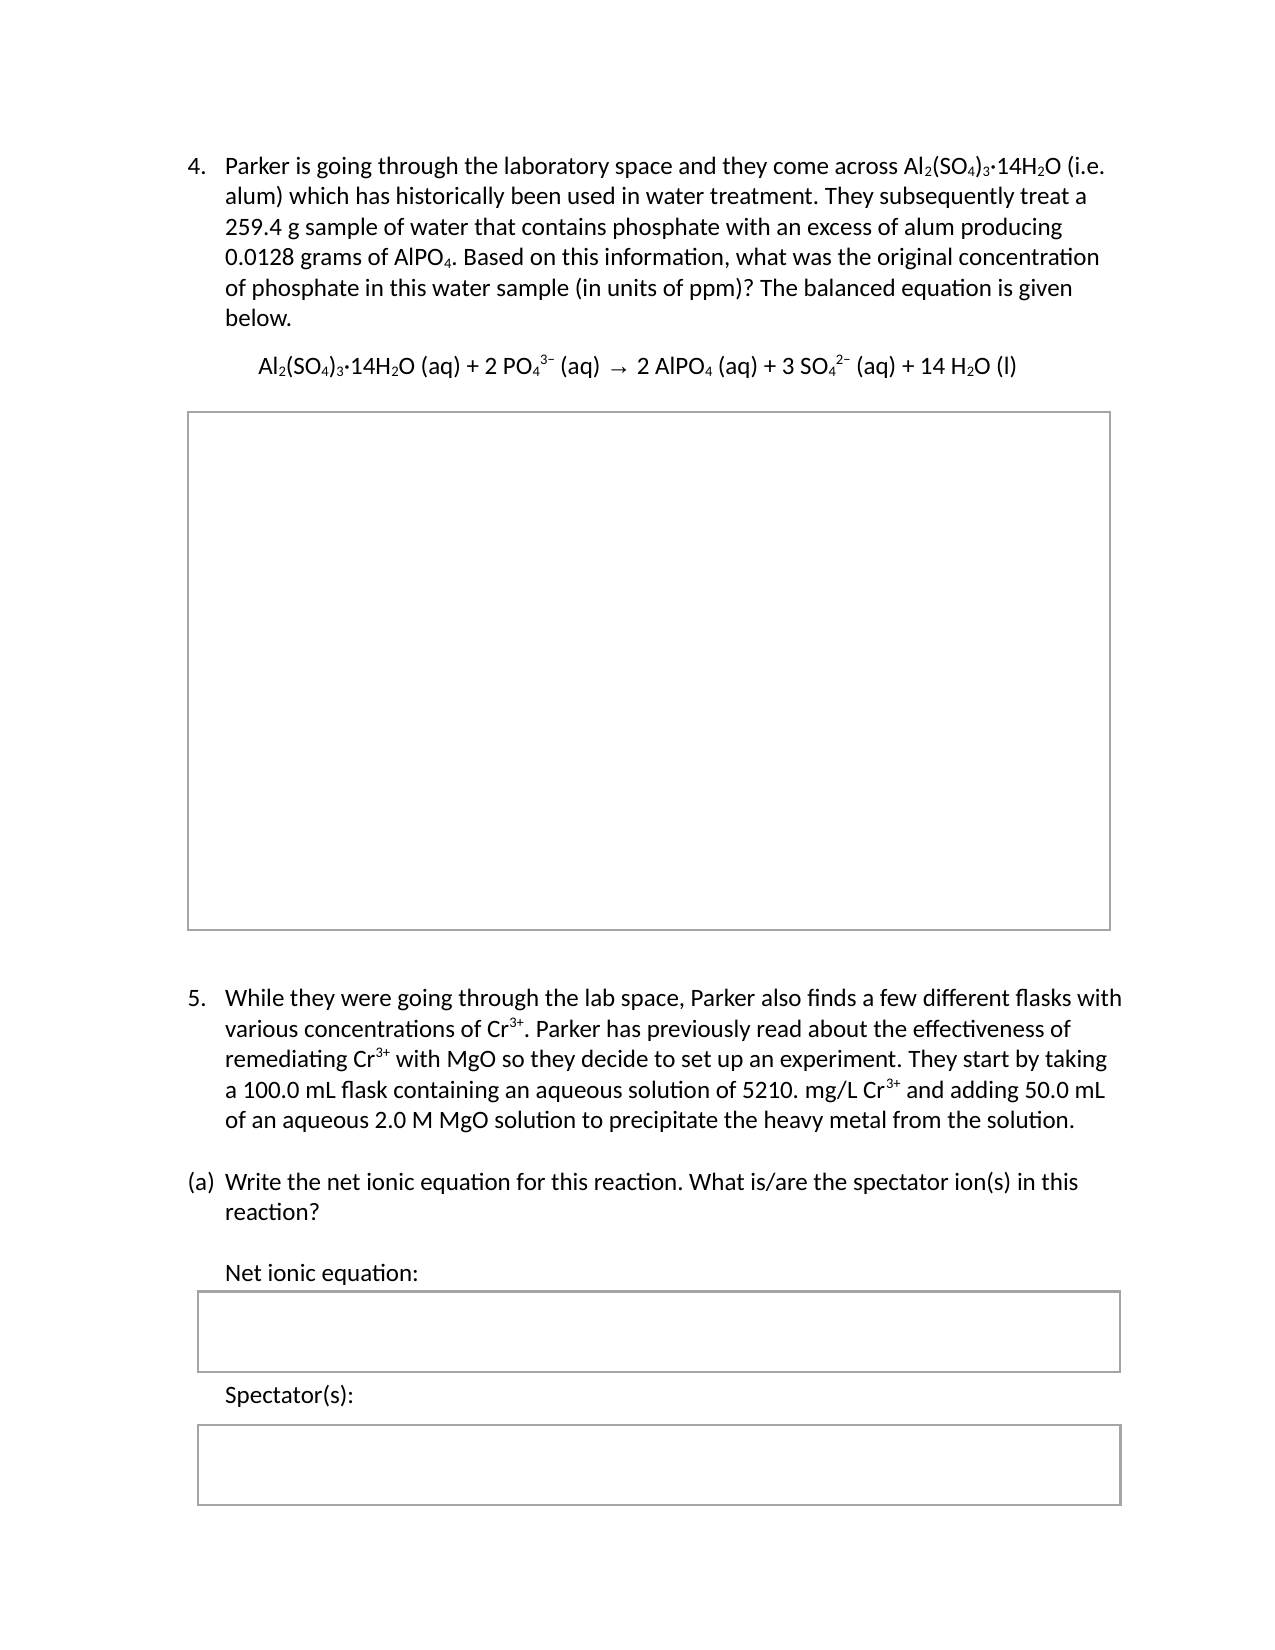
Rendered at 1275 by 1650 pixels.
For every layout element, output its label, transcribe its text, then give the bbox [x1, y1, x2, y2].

list Spectator(s): [225, 1379, 1125, 1410]
list Net ionic equation: [225, 1257, 1125, 1288]
list Write the net ionic equation for this reaction. What is/are the spectator ion(s) in this reaction? [187, 1166, 1125, 1227]
text Al2(SO4)3·14H2O (aq) + 2 PO43− (aq) → 2 AlPO4 (aq) + 3 SO42− (aq) + 14 H2O (l) [150, 350, 1125, 380]
list While they were going through the lab space, Parker also finds a few different flasks with various concentrations of Cr3+. Parker has previously read about the effectiveness of remediating Cr3+ with MgO so they decide to set up an experiment. They start by taking a 100.0 mL flask containing an aqueous solution of 5210. mg/L Cr3+ and adding 50.0 mL of an aqueous 2.0 M MgO solution to precipitate the heavy metal from the solution. [187, 982, 1125, 1135]
list Parker is going through the laboratory space and they come across Al2(SO4)3·14H2O (i.e. alum) which has historically been used in water treatment. They subsequently treat a 259.4 g sample of water that contains phosphate with an excess of alum producing 0.0128 grams of AlPO4. Based on this information, what was the original concentration of phosphate in this water sample (in units of ppm)? The balanced equation is given below. [187, 150, 1125, 333]
